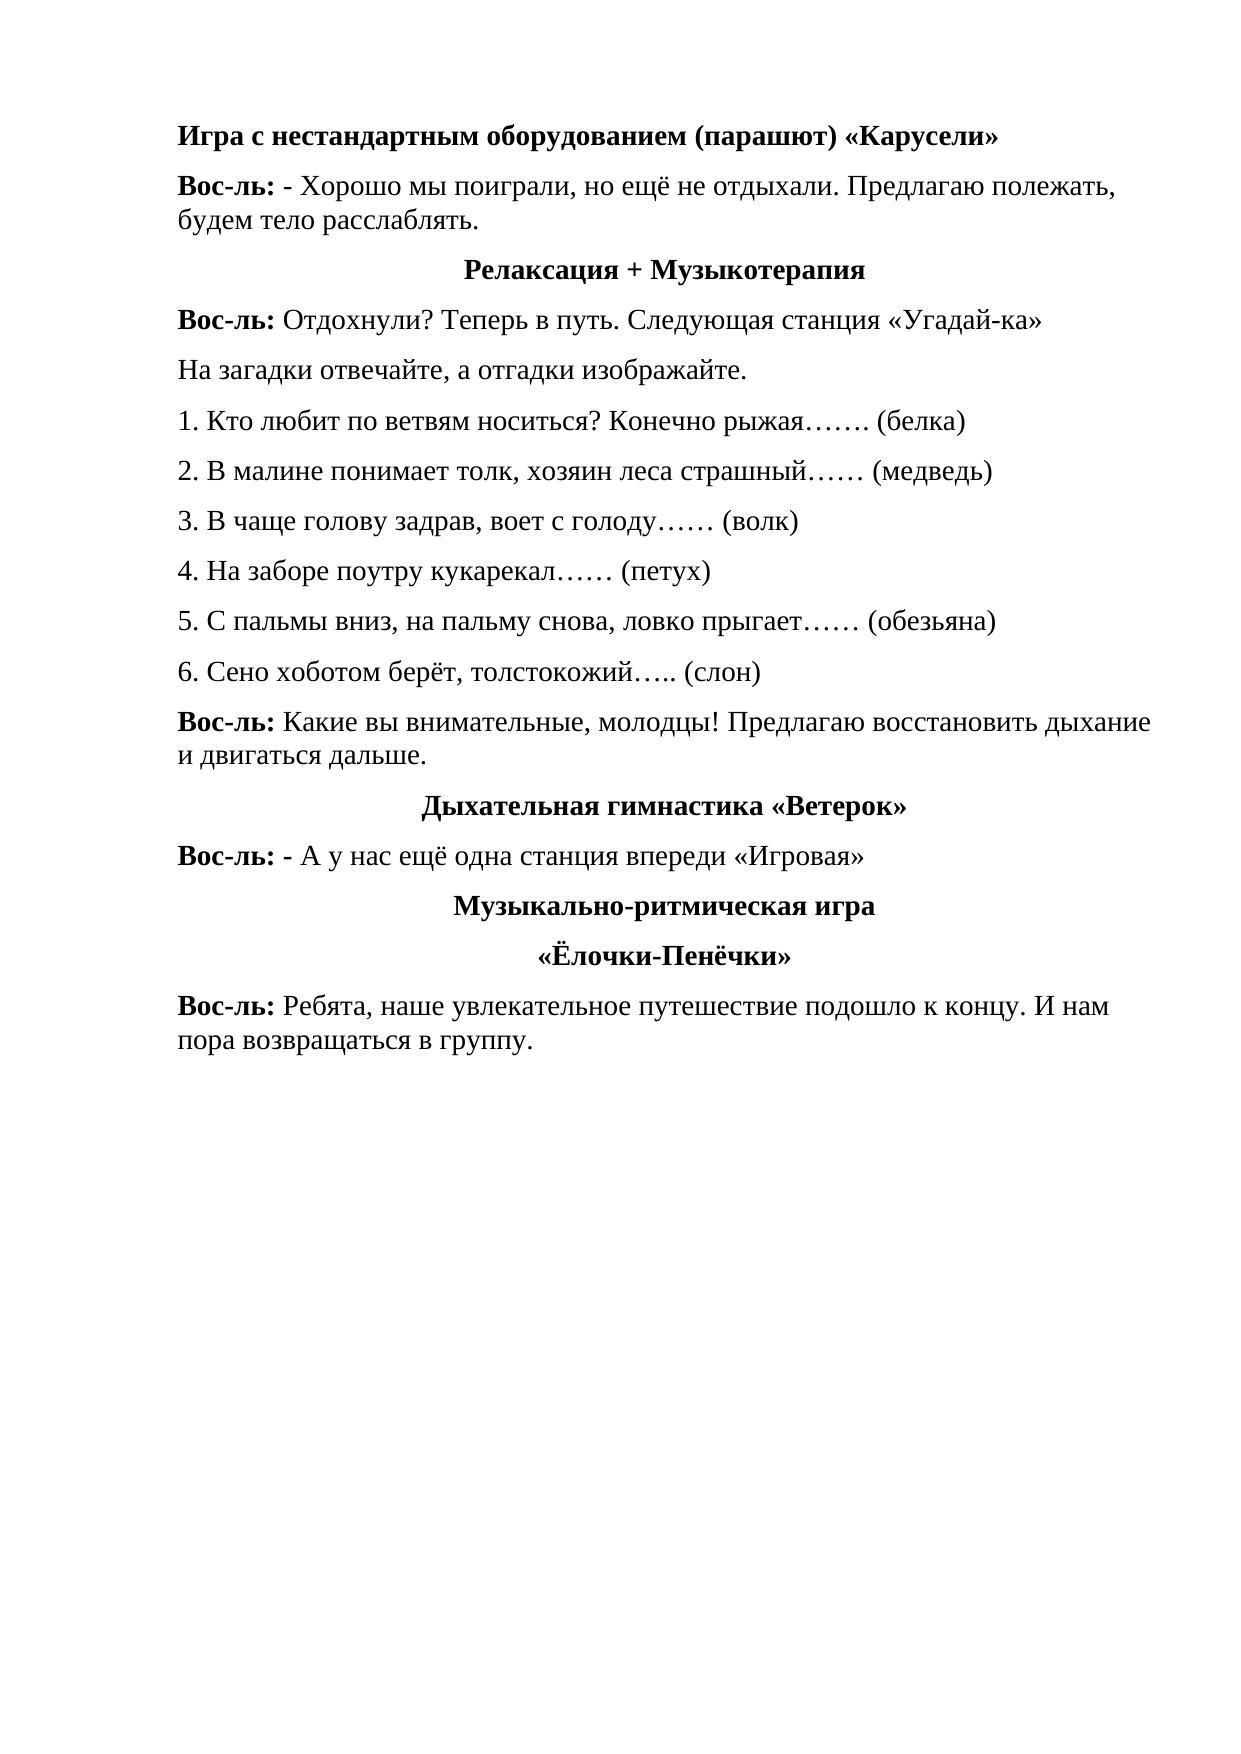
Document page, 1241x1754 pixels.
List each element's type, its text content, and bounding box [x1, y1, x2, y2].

text Вос-ль: - Хорошо мы поиграли, но ещё не отдыхали. Предлагаю полежать, будем тело расслаблять. [177, 168, 1152, 235]
text 4. На заборе поутру кукарекал…… (петух) [177, 553, 1152, 587]
text 3. В чаще голову задрав, воет с голоду…… (волк) [177, 503, 1152, 537]
text Вос-ль: - А у нас ещё одна станция впереди «Игровая» [177, 838, 1152, 871]
text 5. С пальмы вниз, на пальму снова, ловко прыгает…… (обезьяна) [177, 603, 1152, 637]
text «Ёлочки-Пенёчки» [177, 938, 1152, 972]
text 6. Сено хоботом берёт, толстокожий….. (слон) [177, 654, 1152, 687]
text Игра с нестандартным оборудованием (парашют) «Карусели» [177, 118, 1152, 152]
text 2. В малине понимает толк, хозяин леса страшный…… (медведь) [177, 453, 1152, 486]
text Дыхательная гимнастика «Ветерок» [177, 788, 1152, 821]
text Релаксация + Музыкотерапия [177, 252, 1152, 286]
text На загадки отвечайте, а отгадки изображайте. [177, 352, 1152, 386]
text Вос-ль: Какие вы внимательные, молодцы! Предлагаю восстановить дыхание и двигаться дальше. [177, 704, 1152, 771]
text Музыкально-ритмическая игра [177, 888, 1152, 922]
text 1. Кто любит по ветвям носиться? Конечно рыжая……. (белка) [177, 403, 1152, 436]
text Вос-ль: Отдохнули? Теперь в путь. Следующая станция «Угадай-ка» [177, 302, 1152, 336]
text Вос-ль: Ребята, наше увлекательное путешествие подошло к концу. И нам пора возвращаться в группу. [177, 988, 1152, 1056]
